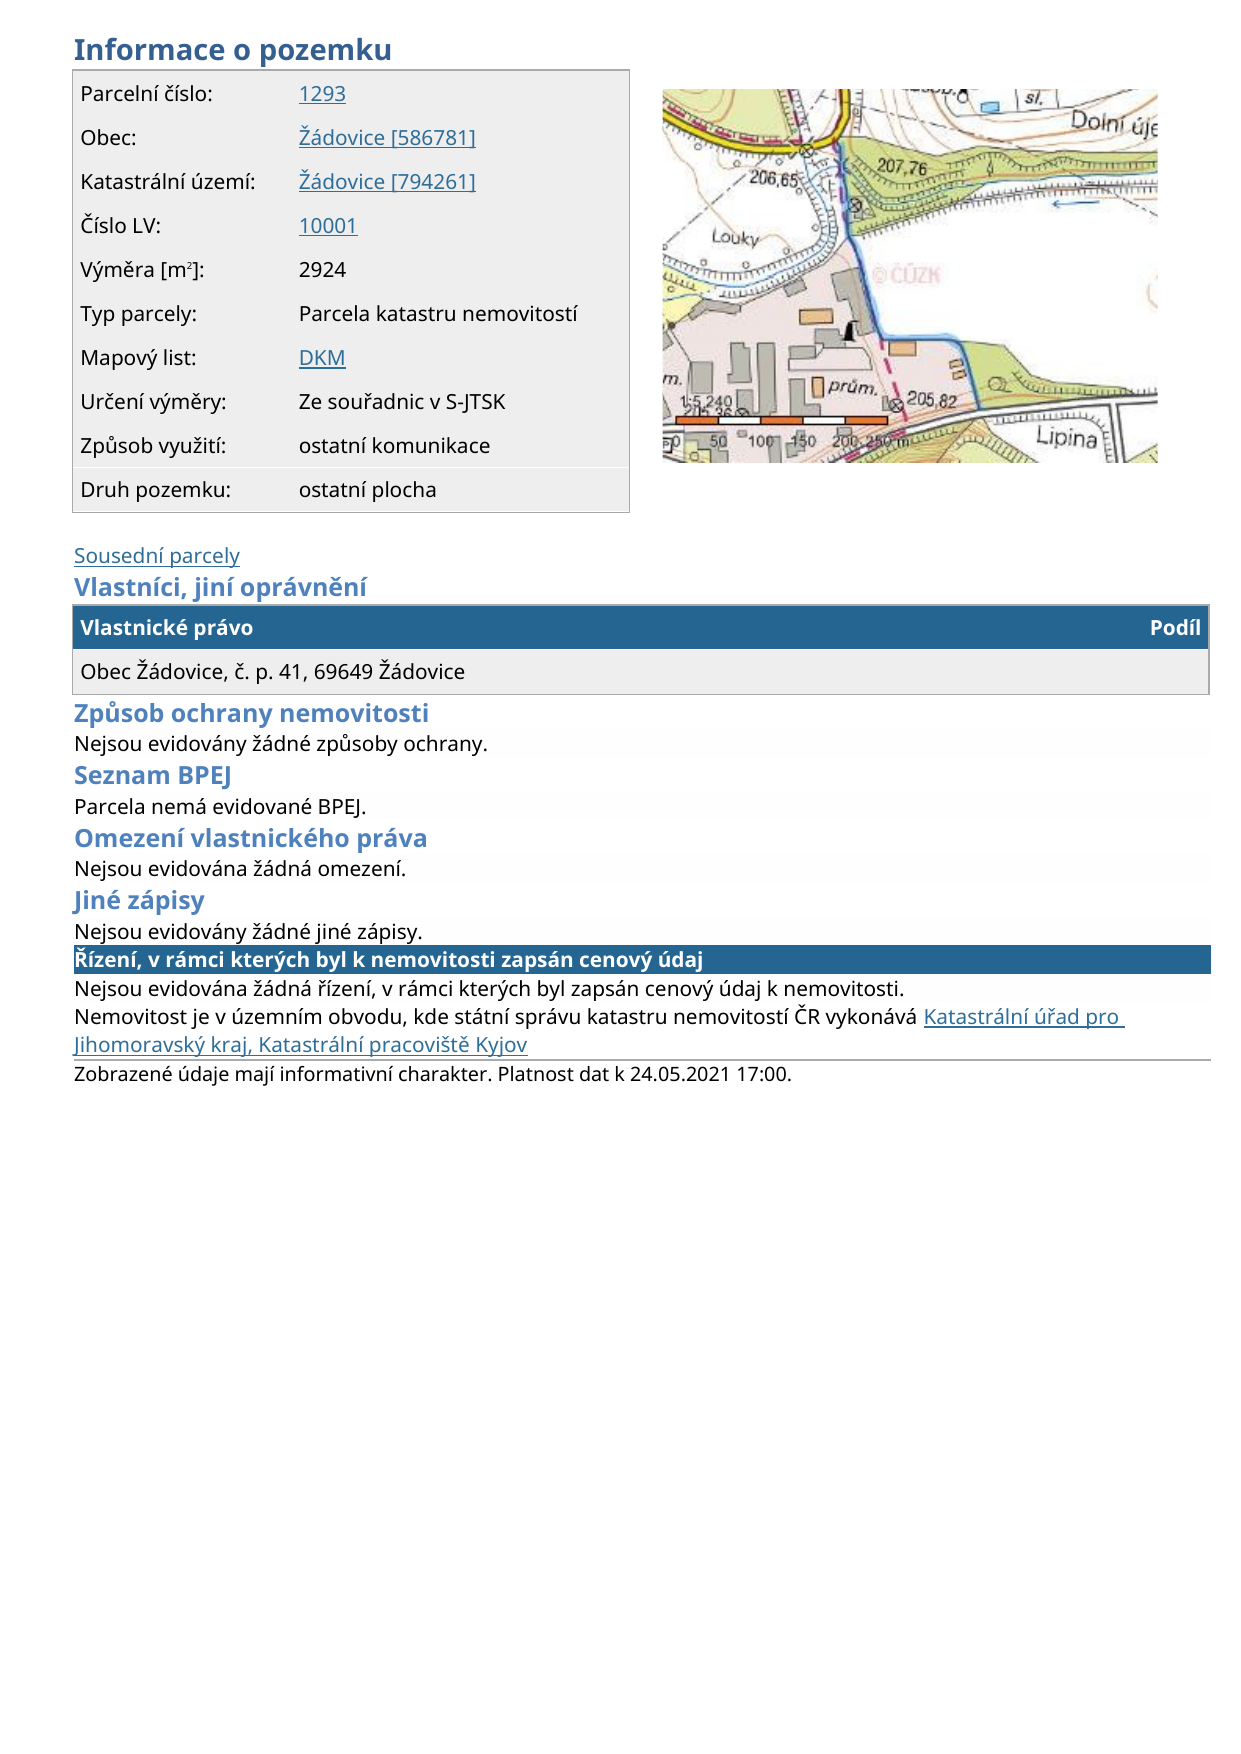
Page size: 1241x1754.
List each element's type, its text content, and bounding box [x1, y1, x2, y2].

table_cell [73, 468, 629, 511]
text Nejsou evidována žádná omezení. [74, 854, 1211, 883]
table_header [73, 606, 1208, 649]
subtitle Seznam BPEJ [74, 758, 1211, 792]
text Parcela nemá evidované BPEJ. [74, 792, 1211, 820]
text Nejsou evidována žádná řízení, v rámci kterých byl zapsán cenový údaj k nemovitosti. [74, 974, 1211, 1002]
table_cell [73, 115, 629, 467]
text Zobrazené údaje mají informativní charakter. Platnost dat k 24.05.2021 17:00. [74, 1061, 1211, 1087]
subtitle Řízení, v rámci kterých byl k nemovitosti zapsán cenový údaj [74, 945, 1211, 974]
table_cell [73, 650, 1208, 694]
picture [661, 89, 1158, 460]
subtitle Vlastníci, jiní oprávnění [74, 570, 1211, 604]
text Sousední parcely [74, 541, 1211, 570]
text Nejsou evidovány žádné způsoby ochrany. [74, 729, 1211, 758]
subtitle Způsob ochrany nemovitosti [74, 695, 1211, 729]
text Nemovitost je v územním obvodu, kde státní správu katastru nemovitostí ČR vykonává Katastrální úřad pro Jihomoravský kraj, Katastrální pracoviště Kyjov [74, 1002, 1211, 1059]
subtitle Informace o pozemku [74, 29, 1211, 69]
subtitle Jiné zápisy [74, 883, 1211, 917]
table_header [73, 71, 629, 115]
text Nejsou evidovány žádné jiné zápisy. [74, 917, 1211, 945]
subtitle Omezení vlastnického práva [74, 820, 1211, 854]
